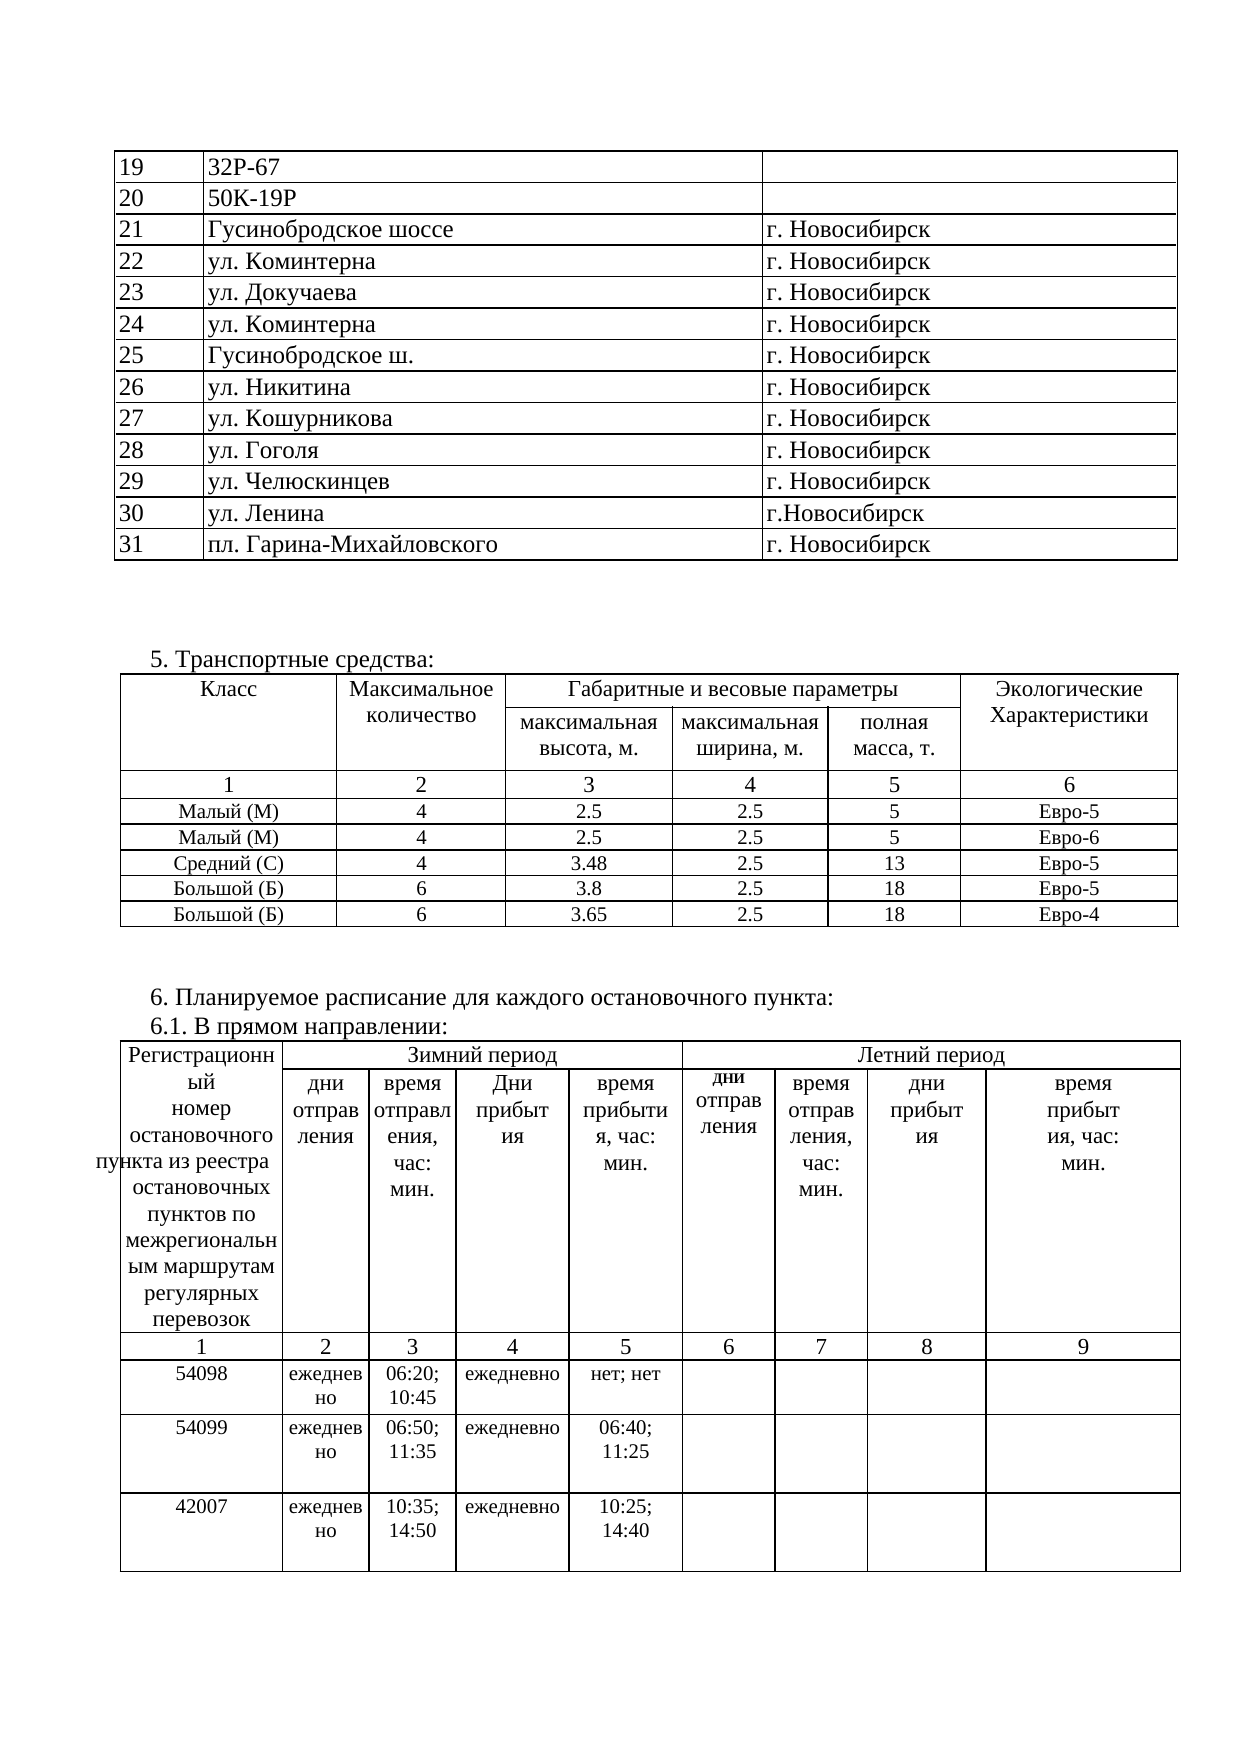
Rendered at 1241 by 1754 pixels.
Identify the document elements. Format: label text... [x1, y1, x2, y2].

table_cell 2.5 [673, 851, 827, 874]
table_cell [683, 1415, 774, 1492]
table_cell [987, 1415, 1180, 1492]
table_cell 1 [121, 1333, 282, 1359]
table_cell г. Новосибирск [763, 244, 1177, 276]
table_cell 3 [506, 771, 672, 798]
table_cell [683, 1361, 774, 1414]
table_cell 5 [829, 799, 960, 823]
table_cell 10:25; 14:40 [570, 1494, 682, 1571]
table_header Зимний период [283, 1042, 682, 1068]
table_cell Малый (М) [121, 825, 336, 849]
table_cell [868, 1494, 985, 1571]
table_cell 2 [283, 1333, 368, 1359]
table_header Летний период [683, 1042, 1180, 1068]
text 6.1. В прямом направлении: [150, 1011, 1090, 1040]
table_cell [776, 1494, 867, 1571]
table_cell [763, 181, 1177, 213]
table_cell ул. Кошурникова [204, 403, 762, 433]
table_cell Гусинобродское шоссе [204, 215, 762, 244]
table_cell 13 [829, 851, 960, 874]
table_cell Евро-6 [961, 825, 1177, 849]
table_cell 4 [337, 851, 505, 874]
table_cell [776, 1415, 867, 1492]
table_cell [987, 1494, 1180, 1571]
table_cell 31 [115, 529, 203, 559]
table_header Экологические Характеристики [961, 675, 1177, 770]
text 5. Транспортные средства: [150, 644, 1090, 673]
table_cell 29 [115, 466, 203, 496]
table_cell дни отправ ления [283, 1070, 368, 1331]
table_cell 18 [829, 876, 960, 900]
table_cell время прибыти я, час: мин. [570, 1070, 682, 1331]
table_cell 18 [829, 902, 960, 926]
table_cell [868, 1415, 985, 1492]
table_cell 6 [337, 902, 505, 926]
table_cell 2.5 [506, 825, 672, 849]
table_cell ежедневно [283, 1361, 368, 1414]
table_cell 25 [115, 340, 203, 370]
table_cell 4 [457, 1333, 568, 1359]
table_cell 4 [337, 799, 505, 823]
table_cell 20 [115, 183, 203, 213]
table_cell Малый (М) [121, 799, 336, 823]
table_cell нет; нет [570, 1361, 682, 1414]
table_cell Большой (Б) [121, 902, 336, 926]
table_cell 3 [370, 1333, 455, 1359]
table_cell 28 [115, 434, 203, 464]
table_cell г.Новосибирск [763, 496, 1177, 527]
table_cell г. Новосибирск [763, 465, 1177, 496]
table_cell [776, 1361, 867, 1414]
table_cell 27 [115, 403, 203, 433]
table_cell 1 [121, 771, 336, 798]
table_cell 2 [337, 771, 505, 798]
table_cell г. Новосибирск [763, 370, 1177, 402]
table_cell 9 [987, 1333, 1180, 1359]
table_cell 5 [829, 825, 960, 849]
table_cell 3.65 [506, 902, 672, 926]
table_cell 2.5 [673, 902, 827, 926]
table_cell 42007 [121, 1494, 282, 1571]
table_cell 32Р-67 [204, 152, 762, 181]
table_cell полная масса, т. [829, 708, 960, 770]
table_cell [683, 1494, 774, 1571]
table_cell [868, 1361, 985, 1414]
table_cell время прибыт ия, час: мин. [987, 1070, 1180, 1331]
table_cell 06:20; 10:45 [370, 1361, 455, 1414]
table_cell г. Новосибирск [763, 402, 1177, 433]
table_cell Евро-5 [961, 799, 1177, 823]
table_cell 21 [115, 214, 203, 244]
table_cell 23 [115, 277, 203, 307]
table_cell 54099 [121, 1415, 282, 1492]
table_cell г. Новосибирск [763, 433, 1177, 464]
table_cell г. Новосибирск [763, 528, 1177, 559]
table_cell [987, 1361, 1180, 1414]
table_cell 8 [868, 1333, 985, 1359]
table_cell ул. Гоголя [204, 435, 762, 464]
table_cell 7 [776, 1333, 867, 1359]
table_cell Евро-5 [961, 876, 1177, 900]
table_cell г. Новосибирск [763, 339, 1177, 370]
table_cell Евро-5 [961, 851, 1177, 874]
table_cell ежедневно [283, 1494, 368, 1571]
table_cell 22 [115, 245, 203, 276]
table_cell Гусинобродское ш. [204, 340, 762, 370]
table_cell дни прибыт ия [868, 1070, 985, 1331]
table_cell время отправл ения, час: мин. [370, 1070, 455, 1331]
table_header Максимальное количество [337, 675, 505, 770]
table_cell ул. Коминтерна [204, 246, 762, 276]
table_cell ул. Челюскинцев [204, 466, 762, 496]
table_cell ежедневно [457, 1361, 568, 1414]
table_cell Евро-4 [961, 902, 1177, 926]
table_cell ДНИ отправ ления [683, 1070, 774, 1331]
table_cell ул. Докучаева [204, 277, 762, 307]
table_cell 2.5 [673, 799, 827, 823]
table_cell 2.5 [673, 876, 827, 900]
table_cell 5 [829, 771, 960, 798]
table_cell [763, 152, 1177, 181]
table_cell ежедневно [457, 1494, 568, 1571]
table_cell 10:35; 14:50 [370, 1494, 455, 1571]
table_cell 50К-19Р [204, 183, 762, 213]
table_cell 2.5 [506, 799, 672, 823]
table_cell Большой (Б) [121, 876, 336, 900]
table_cell максимальная высота, м. [506, 708, 672, 770]
table_cell г. Новосибирск [763, 307, 1177, 339]
table_cell 54098 [121, 1361, 282, 1414]
table_cell Средний (С) [121, 851, 336, 874]
table_cell ул. Никитина [204, 372, 762, 402]
table_cell 4 [337, 825, 505, 849]
table_cell ул. Коминтерна [204, 309, 762, 339]
table_cell 30 [115, 497, 203, 527]
table_cell максимальная ширина, м. [673, 708, 827, 770]
table_cell 2.5 [673, 825, 827, 849]
table_cell 6 [337, 876, 505, 900]
table_cell время отправ ления, час: мин. [776, 1070, 867, 1331]
text 6. Планируемое расписание для каждого остановочного пункта: [150, 982, 1090, 1011]
table_cell 19 [115, 152, 203, 181]
table_cell Дни прибыт ия [457, 1070, 568, 1331]
table_cell 6 [683, 1333, 774, 1359]
table_cell 4 [673, 771, 827, 798]
table_cell пл. Гарина-Михайловского [204, 529, 762, 559]
table_cell ул. Ленина [204, 498, 762, 527]
table_cell 26 [115, 371, 203, 402]
table_cell 06:40; 11:25 [570, 1415, 682, 1492]
table_header Класс [121, 675, 336, 770]
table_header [121, 1042, 282, 1331]
table_header Габаритные и весовые параметры [506, 675, 960, 706]
table_cell 06:50; 11:35 [370, 1415, 455, 1492]
table_cell г. Новосибирск [763, 276, 1177, 307]
table_cell г. Новосибирск [763, 213, 1177, 244]
table_cell ежедневно [457, 1415, 568, 1492]
table_cell 3.8 [506, 876, 672, 900]
table_cell 5 [570, 1333, 682, 1359]
table_cell 3.48 [506, 851, 672, 874]
table_cell 24 [115, 308, 203, 339]
table_cell 6 [961, 771, 1177, 798]
table_cell ежедневно [283, 1415, 368, 1492]
